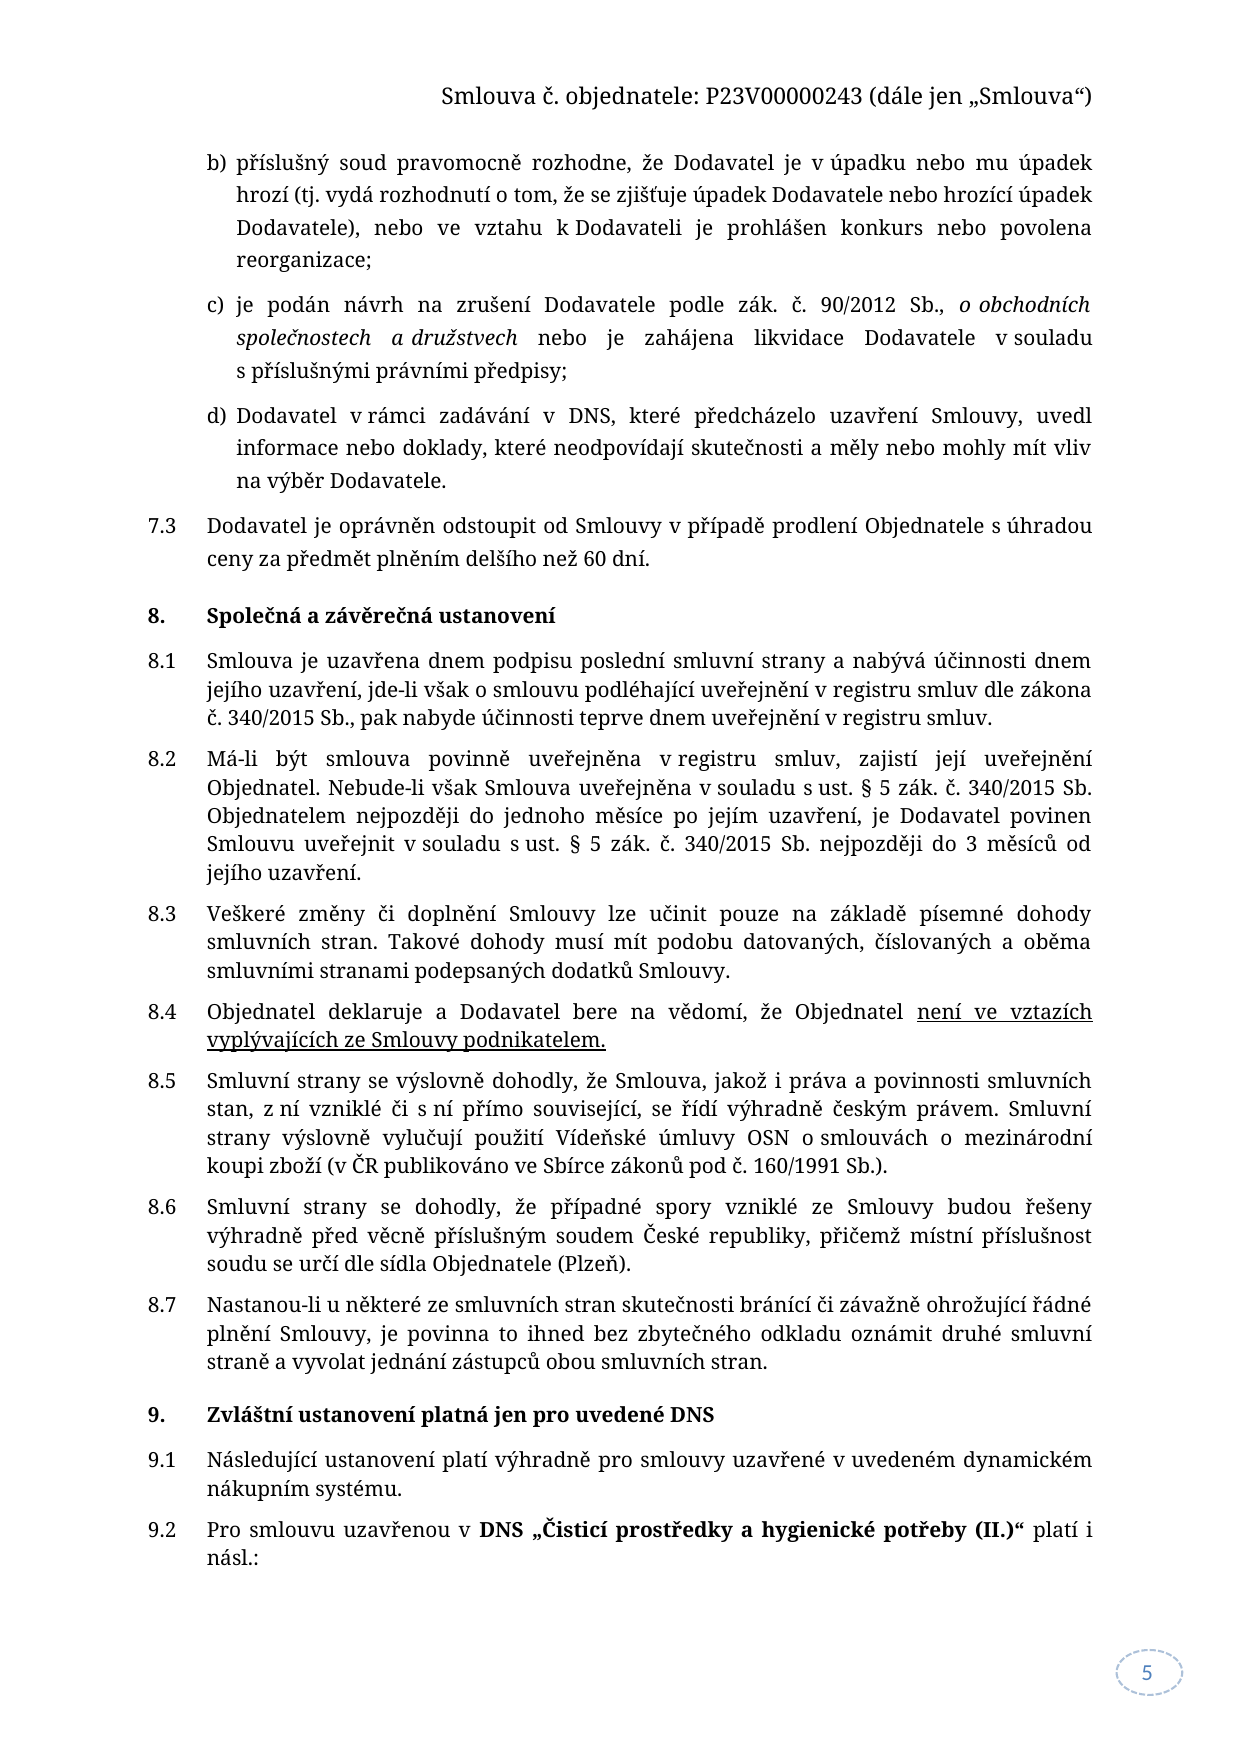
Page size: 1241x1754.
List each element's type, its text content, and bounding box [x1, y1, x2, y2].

list příslušný soud pravomocně rozhodne, že Dodavatel je v úpadku nebo mu úpadek hrozí (tj. vydá rozhodnutí o tom, že se zjišťuje úpadek Dodavatele nebo hrozící úpadek Dodavatele), nebo ve vztahu k Dodavateli je prohlášen konkurs nebo povolena reorganizace; [207, 148, 1093, 274]
list Smluvní strany se dohodly, že případné spory vzniklé ze Smlouvy budou řešeny výhradně před věcně příslušným soudem České republiky, přičemž místní příslušnost soudu se určí dle sídla Objednatele (Plzeň). [148, 1192, 1093, 1278]
list Má-li být smlouva povinně uveřejněna v registru smluv, zajistí její uveřejnění Objednatel. Nebude-li však Smlouva uveřejněna v souladu s ust. § 5 zák. č. 340/2015 Sb. Objednatelem nejpozději do jednoho měsíce po jejím uzavření, je Dodavatel povinen Smlouvu uveřejnit v souladu s ust. § 5 zák. č. 340/2015 Sb. nejpozději do 3 měsíců od jejího uzavření. [148, 744, 1093, 886]
list Dodavatel v rámci zadávání v DNS, které předcházelo uzavření Smlouvy, uvedl informace nebo doklady, které neodpovídají skutečnosti a měly nebo mohly mít vliv na výběr Dodavatele. [207, 401, 1093, 494]
list Pro smlouvu uzavřenou v DNS „Čisticí prostředky a hygienické potřeby (II.)“ platí i násl.: [148, 1515, 1093, 1572]
list Veškeré změny či doplnění Smlouvy lze učinit pouze na základě písemné dohody smluvních stran. Takové dohody musí mít podobu datovaných, číslovaných a oběma smluvními stranami podepsaných dodatků Smlouvy. [148, 899, 1093, 984]
list Nastanou-li u některé ze smluvních stran skutečnosti bránící či závažně ohrožující řádné plnění Smlouvy, je povinna to ihned bez zbytečného odkladu oznámit druhé smluvní straně a vyvolat jednání zástupců obou smluvních stran. [148, 1290, 1093, 1376]
list Smluvní strany se výslovně dohodly, že Smlouva, jakož i práva a povinnosti smluvních stan, z ní vzniklé či s ní přímo související, se řídí výhradně českým právem. Smluvní strany výslovně vylučují použití Vídeňské úmluvy OSN o smlouvách o mezinárodní koupi zboží (v ČR publikováno ve Sbírce zákonů pod č. 160/1991 Sb.). [148, 1066, 1093, 1180]
list Smlouva je uzavřena dnem podpisu poslední smluvní strany a nabývá účinnosti dnem jejího uzavření, jde-li však o smlouvu podléhající uveřejnění v registru smluv dle zákona č. 340/2015 Sb., pak nabyde účinnosti teprve dnem uveřejnění v registru smluv. [148, 646, 1093, 732]
list Zvláštní ustanovení platná jen pro uvedené DNS [148, 1401, 1093, 1429]
list je podán návrh na zrušení Dodavatele podle zák. č. 90/2012 Sb., o obchodních společnostech a družstvech nebo je zahájena likvidace Dodavatele v souladu s příslušnými právními předpisy; [207, 291, 1093, 384]
list Dodavatel je oprávněn odstoupit od Smlouvy v případě prodlení Objednatele s úhradou ceny za předmět plněním delšího než 60 dní. [148, 511, 1093, 572]
list Následující ustanovení platí výhradně pro smlouvy uzavřené v uvedeném dynamickém nákupním systému. [148, 1446, 1093, 1502]
list Objednatel deklaruje a Dodavatel bere na vědomí, že Objednatel není ve vztazích vyplývajících ze Smlouvy podnikatelem. [148, 997, 1093, 1054]
list Společná a závěrečná ustanovení [148, 601, 1093, 630]
